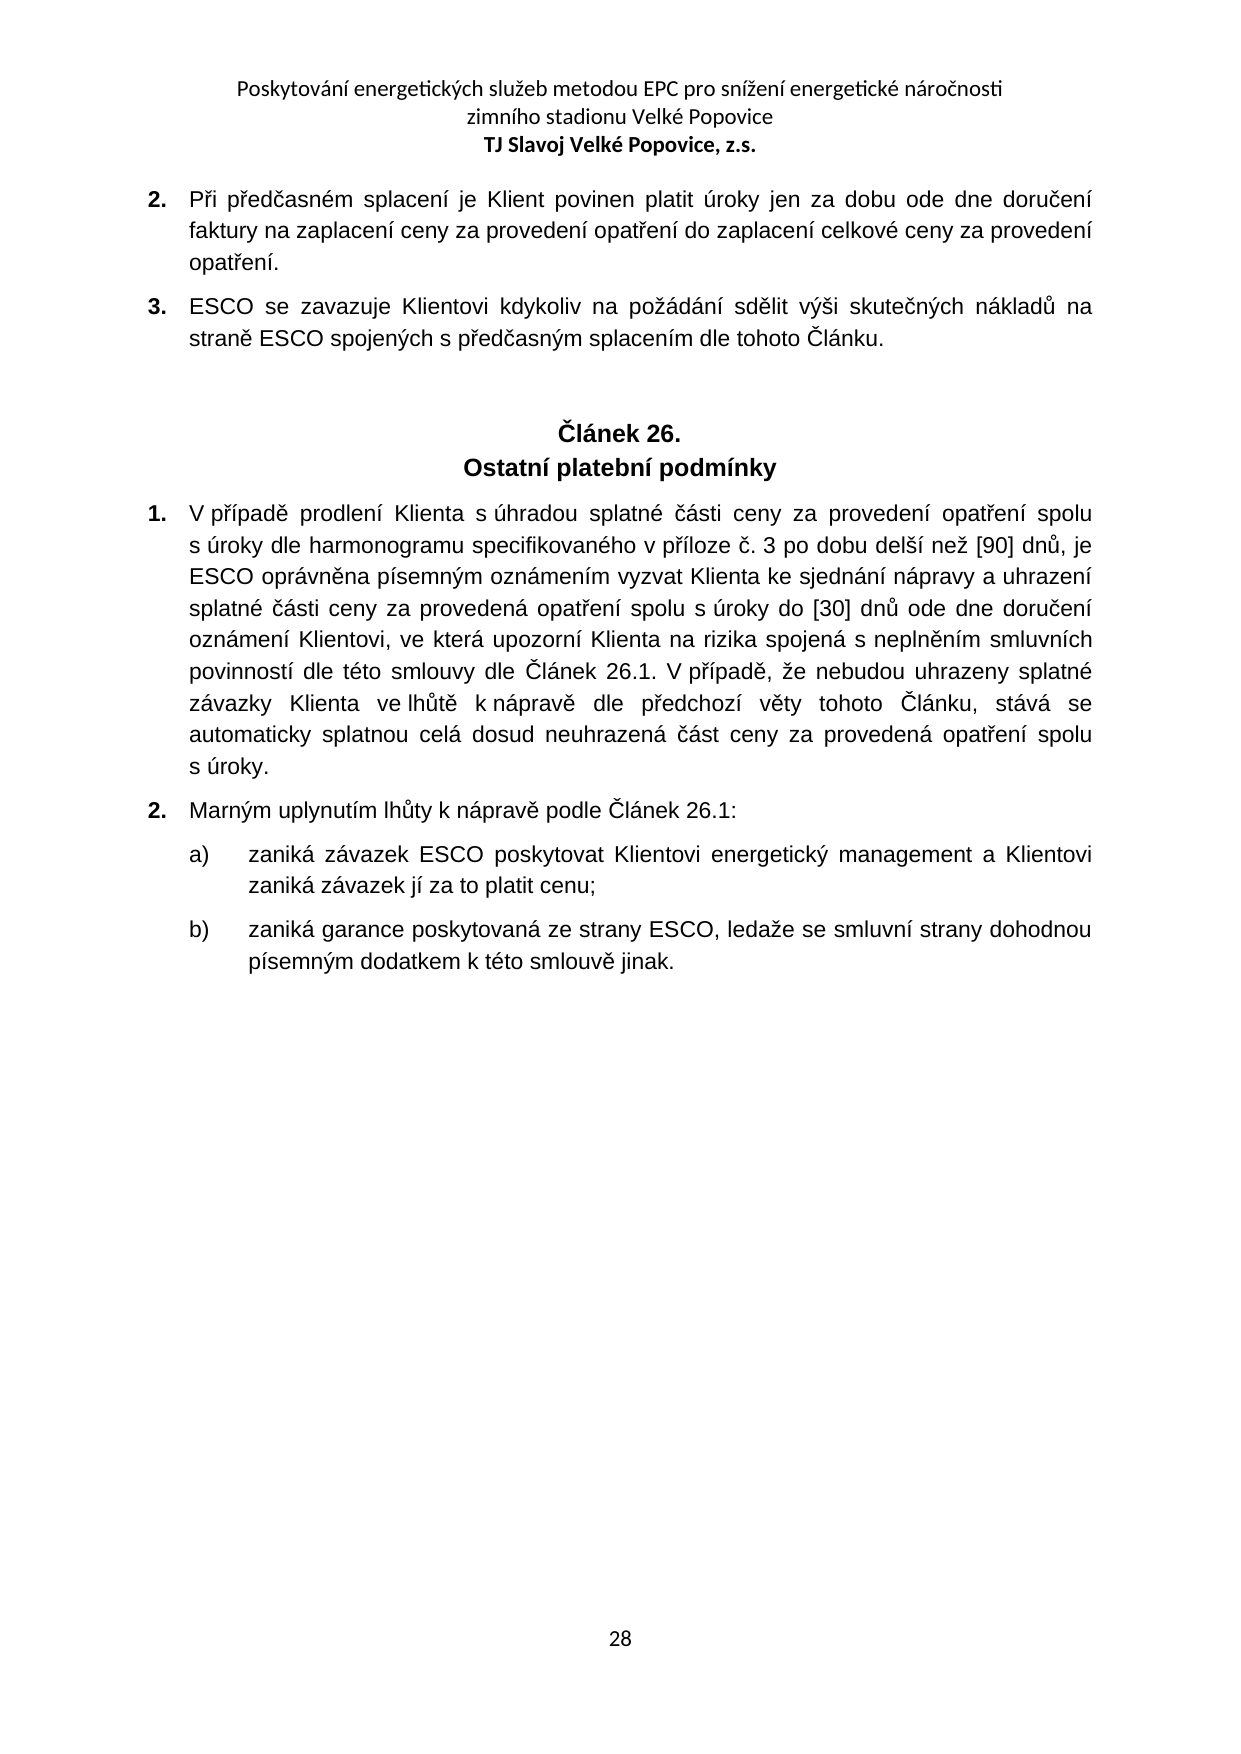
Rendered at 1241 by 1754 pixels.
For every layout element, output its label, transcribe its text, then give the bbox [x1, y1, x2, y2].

subtitle zaniká závazek ESCO poskytovat Klientovi energetický management a Klientovi zaniká závazek jí za to platit cenu; [189, 841, 1093, 899]
subtitle V případě prodlení Klienta s úhradou splatné části ceny za provedení opatření spolu s úroky dle harmonogramu specifikovaného v příloze č. 3 po dobu delší než [90] dnů, je ESCO oprávněna písemným oznámením vyzvat Klienta ke sjednání nápravy a uhrazení splatné části ceny za provedená opatření spolu s úroky do [30] dnů ode dne doručení oznámení Klientovi, ve která upozorní Klienta na rizika spojená s neplněním smluvních povinností dle této smlouvy dle Článek 26.1. V případě, že nebudou uhrazeny splatné závazky Klienta ve lhůtě k nápravě dle předchozí věty tohoto Článku, stává se automaticky splatnou celá dosud neuhrazená část ceny za provedená opatření spolu s úroky. [148, 500, 1093, 779]
subtitle zaniká garance poskytovaná ze strany ESCO, ledaže se smluvní strany dohodnou písemným dodatkem k této smlouvě jinak. [189, 916, 1093, 974]
subtitle Marným uplynutím lhůty k nápravě podle Článek 26.1: [148, 797, 1093, 823]
subtitle ESCO se zavazuje Klientovi kdykoliv na požádání sdělit výši skutečných nákladů na straně ESCO spojených s předčasným splacením dle tohoto Článku. [148, 293, 1093, 351]
subtitle Při předčasném splacení je Klient povinen platit úroky jen za dobu ode dne doručení faktury na zaplacení ceny za provedení opatření do zaplacení celkové ceny za provedení opatření. [148, 186, 1093, 275]
subtitle Ostatní platební podmínky [147, 419, 1093, 482]
